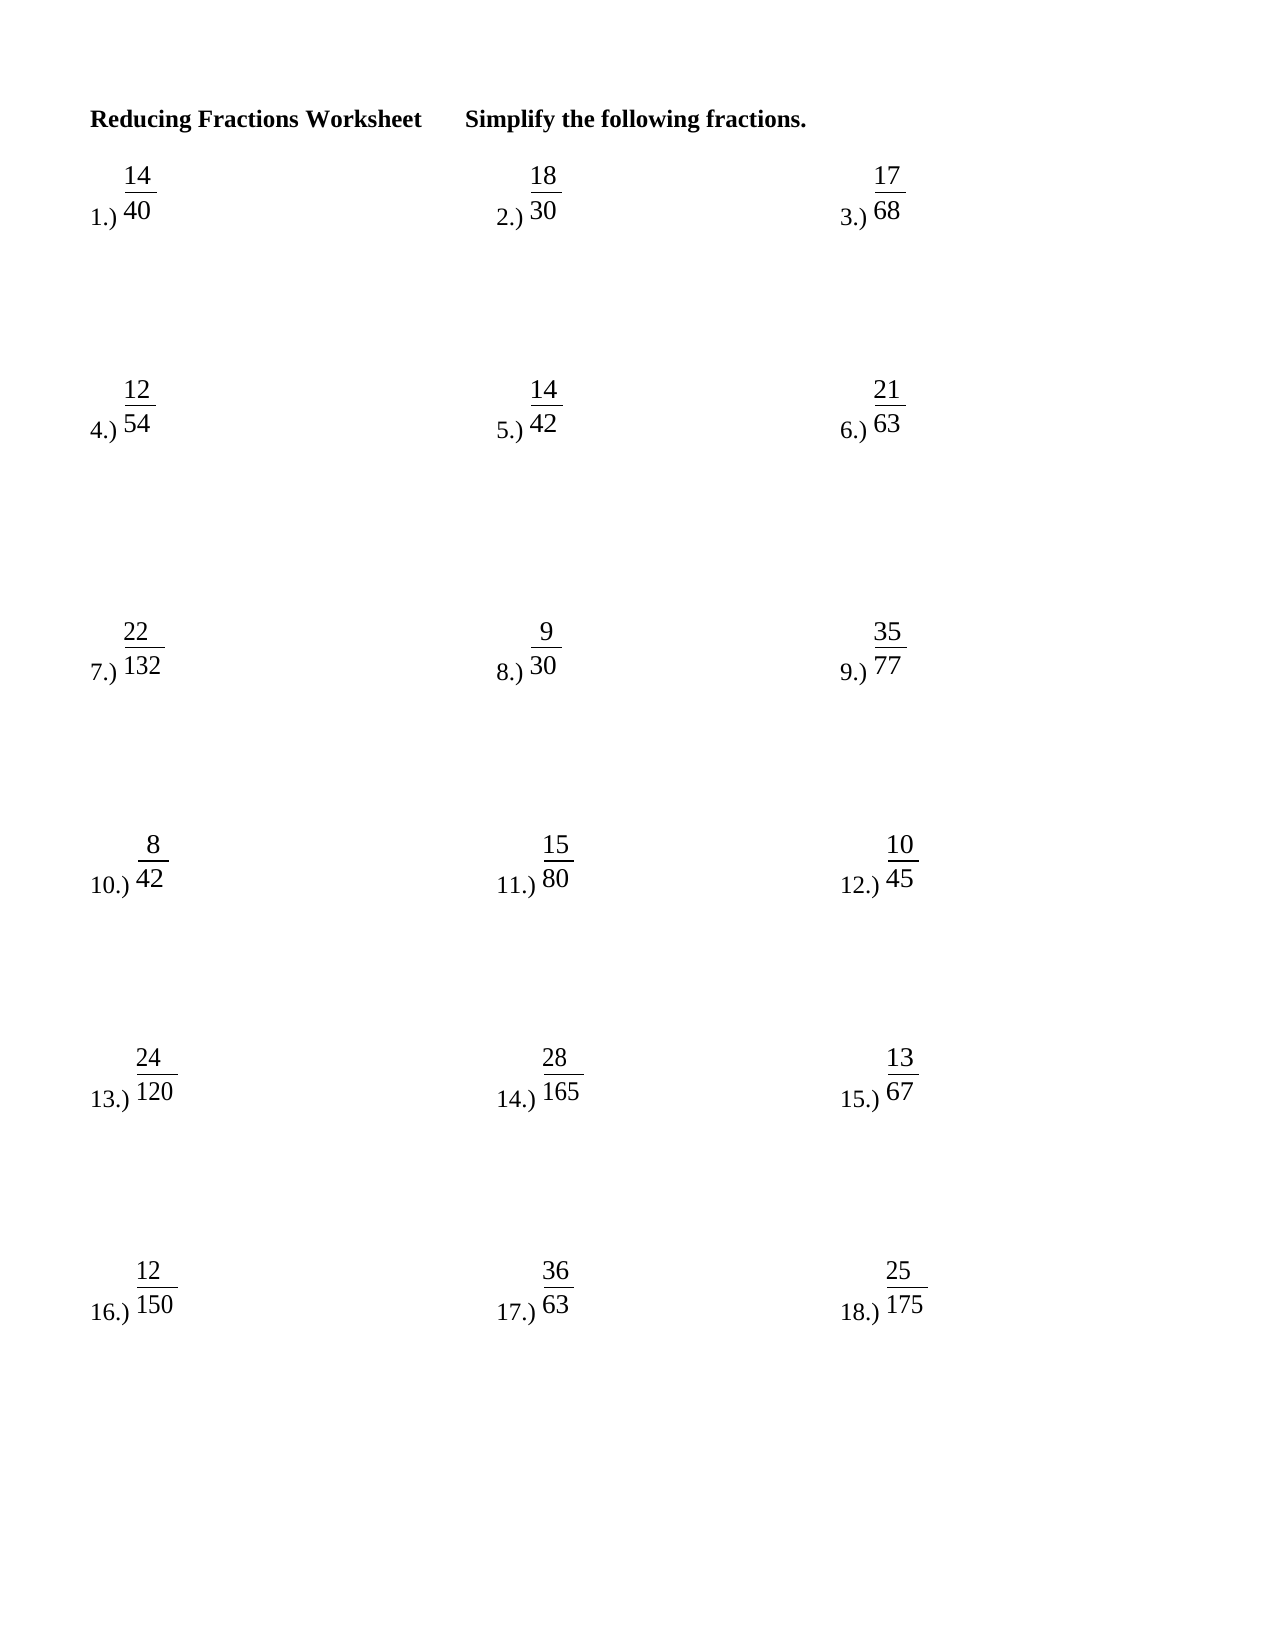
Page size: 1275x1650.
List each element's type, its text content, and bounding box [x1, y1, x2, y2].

text 7.) 8.) 9.) [90, 616, 1185, 686]
text 16.) 17.) 18.) [90, 1256, 1185, 1326]
text 4.) 5.) 6.) [90, 374, 1185, 444]
text 13.) 14.) 15.) [90, 1043, 1185, 1112]
text Reducing Fractions Worksheet Simplify the following fractions. [90, 104, 1185, 132]
text 1.) 2.) 3.) [90, 161, 1185, 231]
text 10.) 11.) 12.) [90, 830, 1185, 899]
